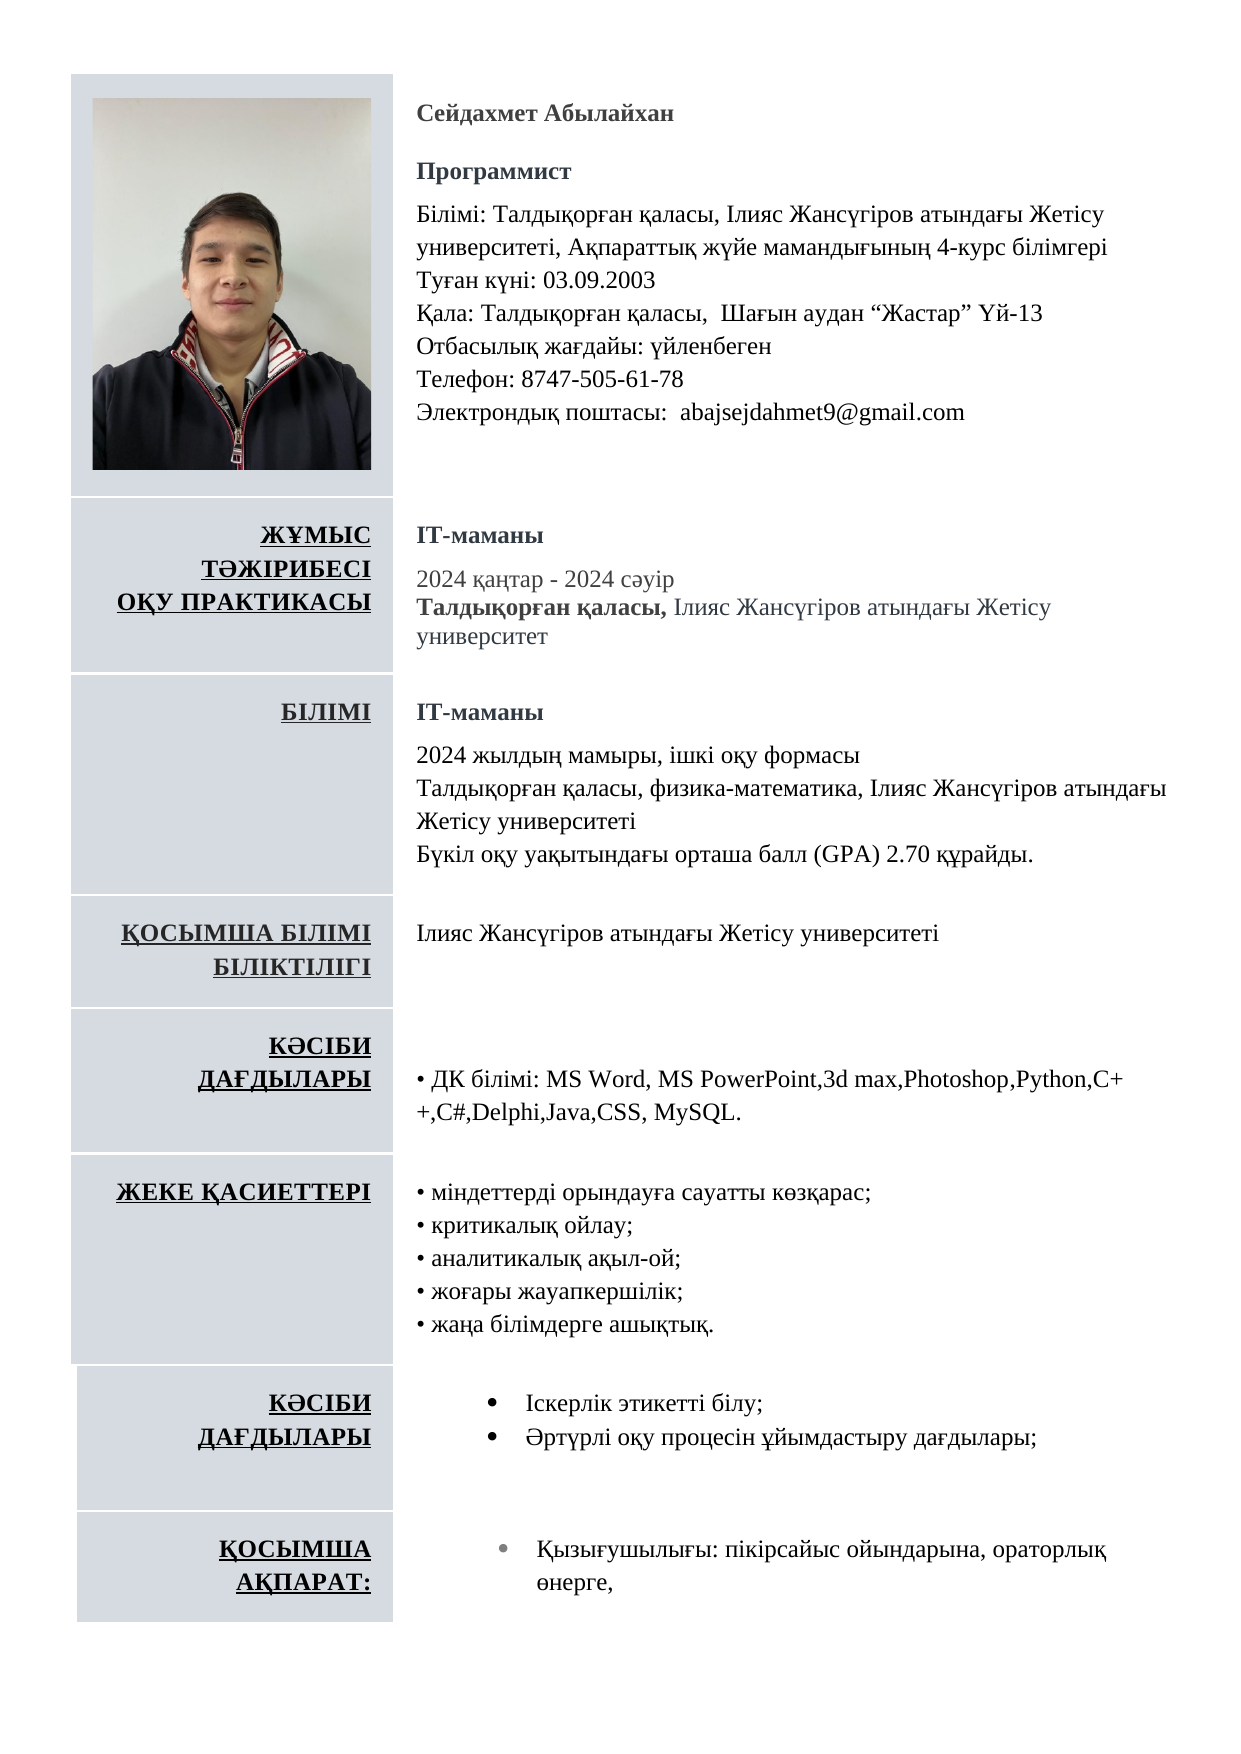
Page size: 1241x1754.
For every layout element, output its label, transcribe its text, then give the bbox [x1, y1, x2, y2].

table_cell КӘСІБИ ДАҒДЫЛАРЫ [71, 1009, 393, 1152]
picture [92, 98, 372, 470]
table_cell Іскерлік этикетті білу; Әртүрлі оқу процесін ұйымдастыру дағдылары; [395, 1366, 1194, 1510]
table_cell ҚОСЫМША АҚПАРАТ: [77, 1512, 393, 1622]
table_cell Қызығушылығы: пікірсайыс ойындарына, ораторлық өнерге, [395, 1512, 1194, 1622]
table_cell ЖЕКЕ ҚАСИЕТТЕРІ [71, 1155, 393, 1364]
table_cell IT-маманы 2024 қаңтар - 2024 cәуір Талдықорған қаласы, Ілияс Жансүгіров атындағы Жетісу университет [395, 498, 1194, 672]
table_cell • міндеттерді орындауға сауатты көзқарас; • критикалық ойлау; • аналитикалық ақыл-ой; • жоғары жауапкершілік; • жаңа білімдерге ашықтық. [395, 1155, 1194, 1364]
table_cell Ілияс Жансүгіров атындағы Жетісу университеті [395, 896, 1194, 1007]
table_header [71, 74, 393, 496]
table_cell • ДК білімі: MS Word, MS PowerPoint,3d max,Photoshop,Python,C++,C#,Delphi,Java,CSS, MySQL. [395, 1009, 1194, 1152]
table_cell ҚОСЫМША БІЛІМІ БІЛІКТІЛІГІ [71, 896, 393, 1007]
table_cell ЖҰМЫС ТӘЖІРИБЕСІ ОҚУ ПРАКТИКАСЫ [71, 498, 393, 672]
table_cell КӘСІБИ ДАҒДЫЛАРЫ [77, 1366, 393, 1510]
table_header Сейдахмет Абылайхан Программист Білімі: Талдықорған қаласы, Ілияс Жансүгіров атындағы Жетісу университеті, Ақпараттық жүйе мамандығының 4-курс білімгері Туған күні: 03.09.2003 Қала: Талдықорған қаласы, Шағын аудан “Жастар” Үй-13 Отбасылық жағдайы: үйленбеген Телефон: 8747-505-61-78 Электрондық поштасы: abajsejdahmet9@gmail.com [395, 76, 1194, 496]
table_cell БІЛІМІ [71, 675, 393, 894]
table_cell IT-маманы 2024 жылдың мамыры, ішкі оқу формасы Талдықорған қаласы, физика-математика, Ілияс Жансүгіров атындағы Жетісу университеті Бүкіл оқу уақытындағы орташа балл (GPA) 2.70 құрайды. [395, 675, 1194, 894]
